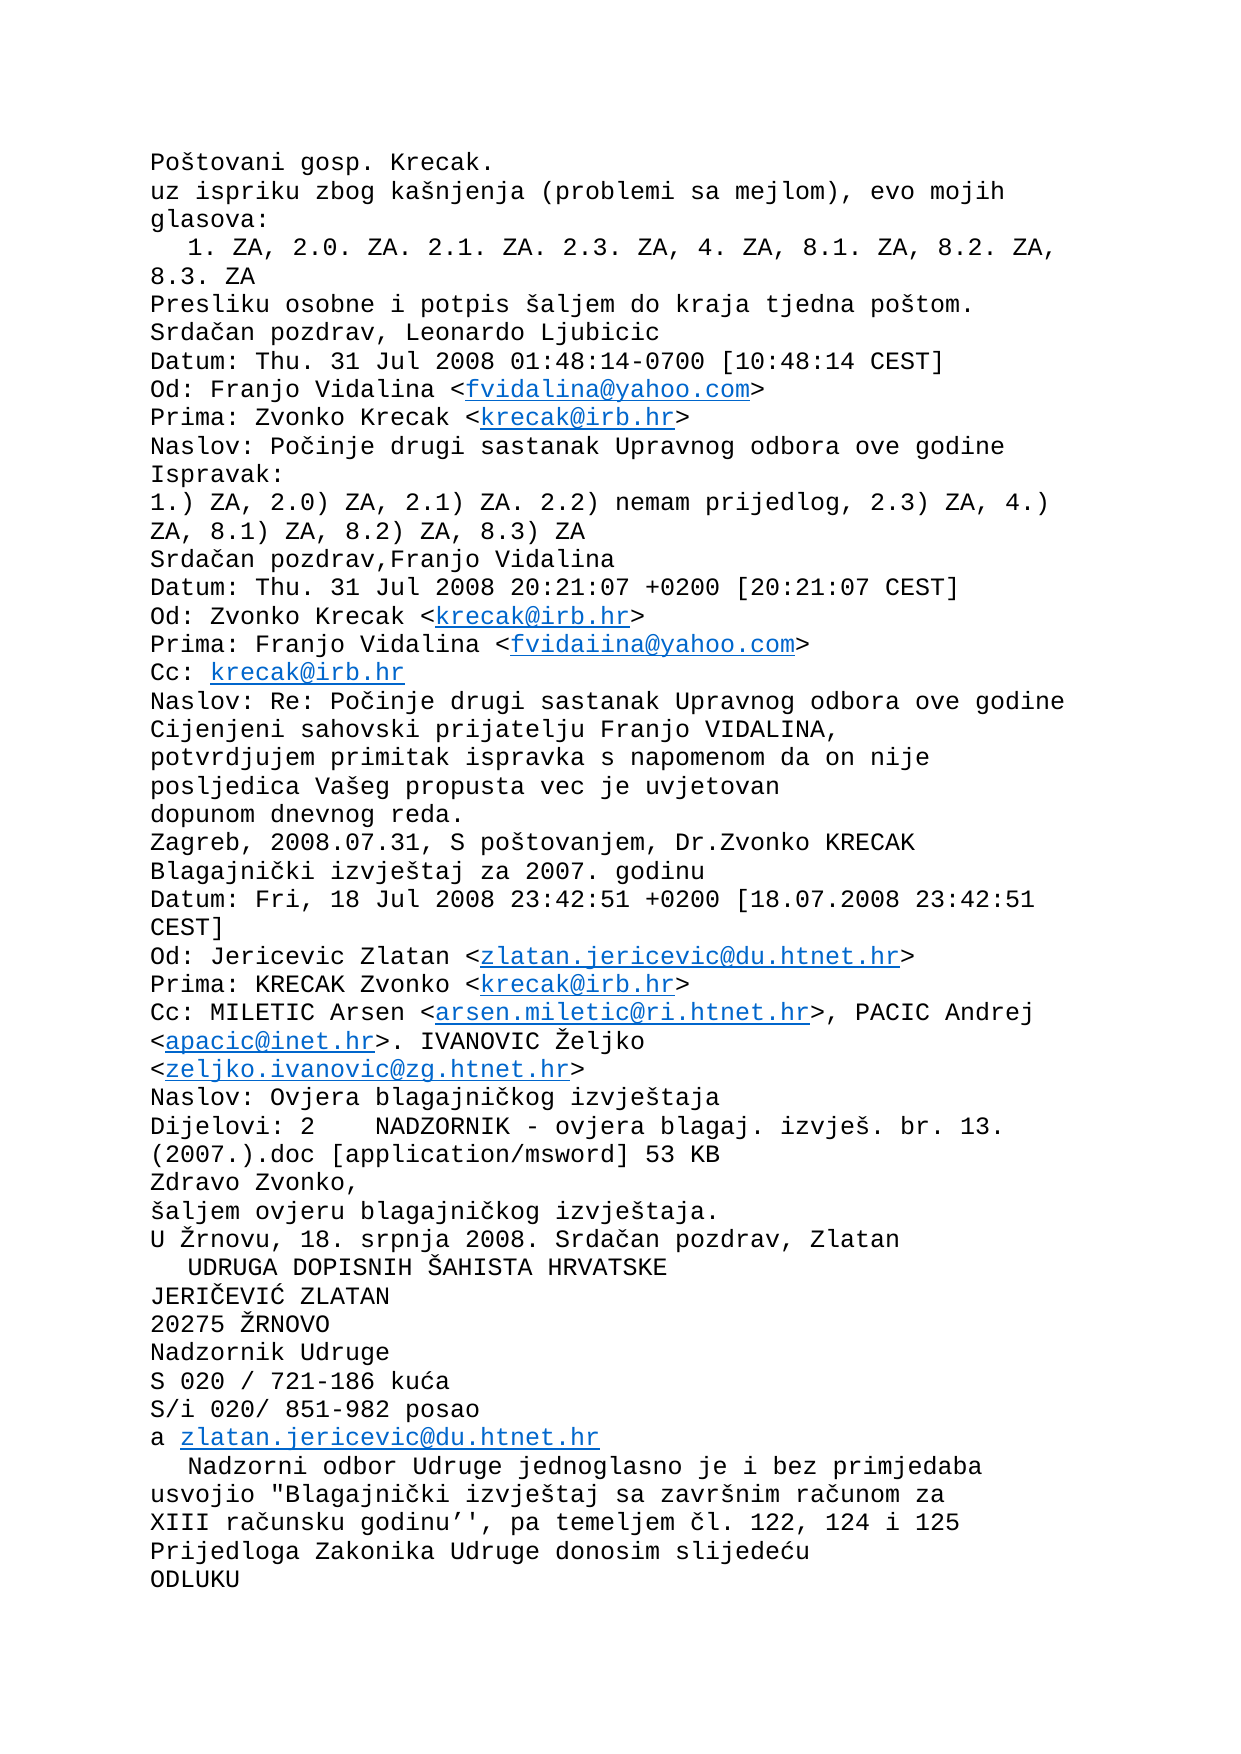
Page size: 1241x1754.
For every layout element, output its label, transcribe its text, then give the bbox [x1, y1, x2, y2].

text Od: Jericevic Zlatan <zlatan.jericevic@du.htnet.hr> [150, 943, 1090, 972]
text Zagreb, 2008.07.31, S poštovanjem, Dr.Zvonko KRECAK [150, 830, 1090, 858]
text ODLUKU [150, 1567, 1090, 1595]
text Cc: MILETIC Arsen <arsen.miletic@ri.htnet.hr>, PACIC Andrej <apacic@inet.hr>. IVANOVIC Željko <zeljko.ivanovic@zg.htnet.hr> [150, 1000, 1090, 1085]
text Datum: Fri, 18 Jul 2008 23:42:51 +0200 [18.07.2008 23:42:51 CEST] [150, 887, 1090, 943]
text Prima: KRECAK Zvonko <krecak@irb.hr> [150, 972, 1090, 1000]
text 1.) ZA, 2.0) ZA, 2.1) ZA. 2.2) nemam prijedlog, 2.3) ZA, 4.) ZA, 8.1) ZA, 8.2) ZA, 8.3) ZA Srdačan pozdrav,Franjo Vidalina [150, 490, 1090, 575]
text 1. ZA, 2.0. ZA. 2.1. ZA. 2.3. ZA, 4. ZA, 8.1. ZA, 8.2. ZA, 8.3. ZA Presliku osobne i potpis šaljem do kraja tjedna poštom. [150, 235, 1090, 320]
text UDRUGA DOPISNIH ŠAHISTA HRVATSKE JERIČEVIĆ ZLATAN 20275 ŽRNOVO [150, 1255, 1090, 1340]
text Cc: krecak@irb.hr [150, 660, 1090, 688]
text potvrdjujem primitak ispravka s napomenom da on nije posljedica Vašeg propusta vec je uvjetovan dopunom dnevnog reda. [150, 745, 1090, 830]
text Blagajnički izvještaj za 2007. godinu [150, 858, 1090, 887]
text Od: Franjo Vidalina <fvidalina@yahoo.com> [150, 377, 1090, 405]
text šaljem ovjeru blagajničkog izvještaja. [150, 1198, 1090, 1227]
text Nadzorni odbor Udruge jednoglasno je i bez primjedaba usvojio "Blagajnički izvještaj sa završnim računom za XIII računsku godinu’', pa temeljem čl. 122, 124 i 125 Prijedloga Zakonika Udruge donosim slijedeću [150, 1453, 1090, 1567]
text Datum: Thu. 31 Jul 2008 01:48:14-0700 [10:48:14 CEST] [150, 348, 1090, 377]
text Dijelovi: 2 NADZORNIK - ovjera blagaj. izvješ. br. 13. (2007.).doc [application/msword] 53 KB [150, 1113, 1090, 1170]
text Prima: Franjo Vidalina <fvidaiina@yahoo.com> [150, 632, 1090, 660]
text Srdačan pozdrav, Leonardo Ljubicic [150, 320, 1090, 348]
text Poštovani gosp. Krecak. [150, 150, 1090, 178]
text uz ispriku zbog kašnjenja (problemi sa mejlom), evo mojih glasova: [150, 178, 1090, 235]
text S 020 / 721-186 kuća S/i 020/ 851-982 posao a zlatan.jericevic@du.htnet.hr [150, 1368, 1090, 1453]
text Naslov: Ovjera blagajničkog izvještaja [150, 1085, 1090, 1113]
text Nadzornik Udruge [150, 1340, 1090, 1368]
text Prima: Zvonko Krecak <krecak@irb.hr> [150, 405, 1090, 433]
text Zdravo Zvonko, [150, 1170, 1090, 1198]
text Naslov: Počinje drugi sastanak Upravnog odbora ove godine Ispravak: [150, 433, 1090, 490]
text Od: Zvonko Krecak <krecak@irb.hr> [150, 603, 1090, 632]
text U Žrnovu, 18. srpnja 2008. Srdačan pozdrav, Zlatan [150, 1227, 1090, 1255]
text Naslov: Re: Počinje drugi sastanak Upravnog odbora ove godine Cijenjeni sahovski prijatelju Franjo VIDALINA, [150, 688, 1090, 745]
text Datum: Thu. 31 Jul 2008 20:21:07 +0200 [20:21:07 CEST] [150, 575, 1090, 603]
